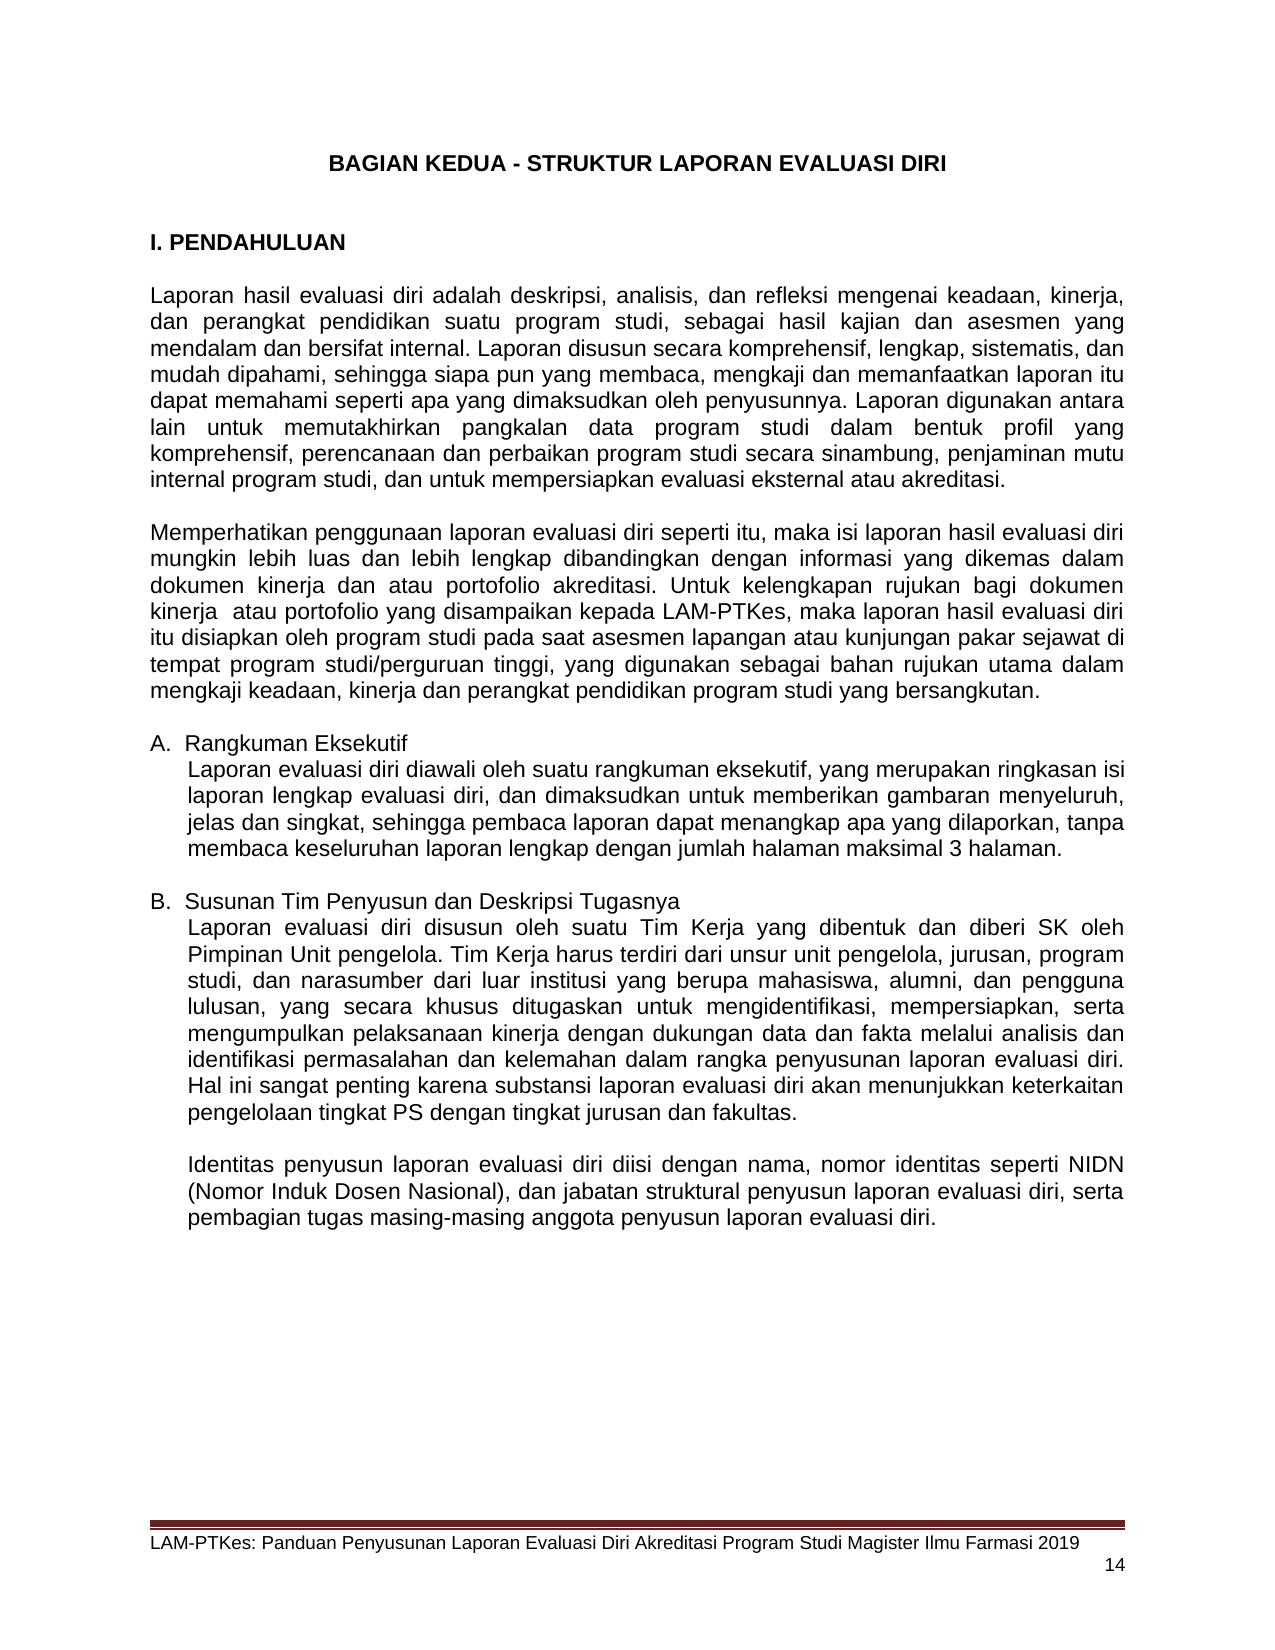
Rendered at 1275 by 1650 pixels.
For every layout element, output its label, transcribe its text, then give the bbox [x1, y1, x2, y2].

text Laporan evaluasi diri diawali oleh suatu rangkuman eksekutif, yang merupakan ringkasan isi laporan lengkap evaluasi diri, dan dimaksudkan untuk memberikan gambaran menyeluruh, jelas dan singkat, sehingga pembaca laporan dapat menangkap apa yang dilaporkan, tanpa membaca keseluruhan laporan lengkap dengan jumlah halaman maksimal 3 halaman. [187, 756, 1125, 862]
text Laporan evaluasi diri disusun oleh suatu Tim Kerja yang dibentuk dan diberi SK oleh Pimpinan Unit pengelola. Tim Kerja harus terdiri dari unsur unit pengelola, jurusan, program studi, dan narasumber dari luar institusi yang berupa mahasiswa, alumni, dan pengguna lulusan, yang secara khusus ditugaskan untuk mengidentifikasi, mempersiapkan, serta mengumpulkan pelaksanaan kinerja dengan dukungan data dan fakta melalui analisis dan identifikasi permasalahan dan kelemahan dalam rangka penyusunan laporan evaluasi diri. Hal ini sangat penting karena substansi laporan evaluasi diri akan menunjukkan keterkaitan pengelolaan tingkat PS dengan tingkat jurusan dan fakultas. [187, 914, 1125, 1125]
subtitle I. PENDAHULUAN [150, 229, 1125, 255]
subtitle A. Rangkuman Eksekutif [150, 730, 1125, 756]
text Identitas penyusun laporan evaluasi diri diisi dengan nama, nomor identitas seperti NIDN (Nomor Induk Dosen Nasional), dan jabatan struktural penyusun laporan evaluasi diri, serta pembagian tugas masing-masing anggota penyusun laporan evaluasi diri. [187, 1151, 1125, 1231]
subtitle BAGIAN KEDUA - STRUKTUR LAPORAN EVALUASI DIRI [150, 150, 1125, 176]
subtitle B. Susunan Tim Penyusun dan Deskripsi Tugasnya [150, 888, 1125, 914]
text Laporan hasil evaluasi diri adalah deskripsi, analisis, dan refleksi mengenai keadaan, kinerja, dan perangkat pendidikan suatu program studi, sebagai hasil kajian dan asesmen yang mendalam dan bersifat internal. Laporan disusun secara komprehensif, lengkap, sistematis, dan mudah dipahami, sehingga siapa pun yang membaca, mengkaji dan memanfaatkan laporan itu dapat memahami seperti apa yang dimaksudkan oleh penyusunnya. Laporan digunakan antara lain untuk memutakhirkan pangkalan data program studi dalam bentuk profil yang komprehensif, perencanaan dan perbaikan program studi secara sinambung, penjaminan mutu internal program studi, dan untuk mempersiapkan evaluasi eksternal atau akreditasi. [150, 282, 1125, 493]
text Memperhatikan penggunaan laporan evaluasi diri seperti itu, maka isi laporan hasil evaluasi diri mungkin lebih luas dan lebih lengkap dibandingkan dengan informasi yang dikemas dalam dokumen kinerja dan atau portofolio akreditasi. Untuk kelengkapan rujukan bagi dokumen kinerja atau portofolio yang disampaikan kepada LAM-PTKes, maka laporan hasil evaluasi diri itu disiapkan oleh program studi pada saat asesmen lapangan atau kunjungan pakar sejawat di tempat program studi/perguruan tinggi, yang digunakan sebagai bahan rujukan utama dalam mengkaji keadaan, kinerja dan perangkat pendidikan program studi yang bersangkutan. [150, 519, 1125, 703]
